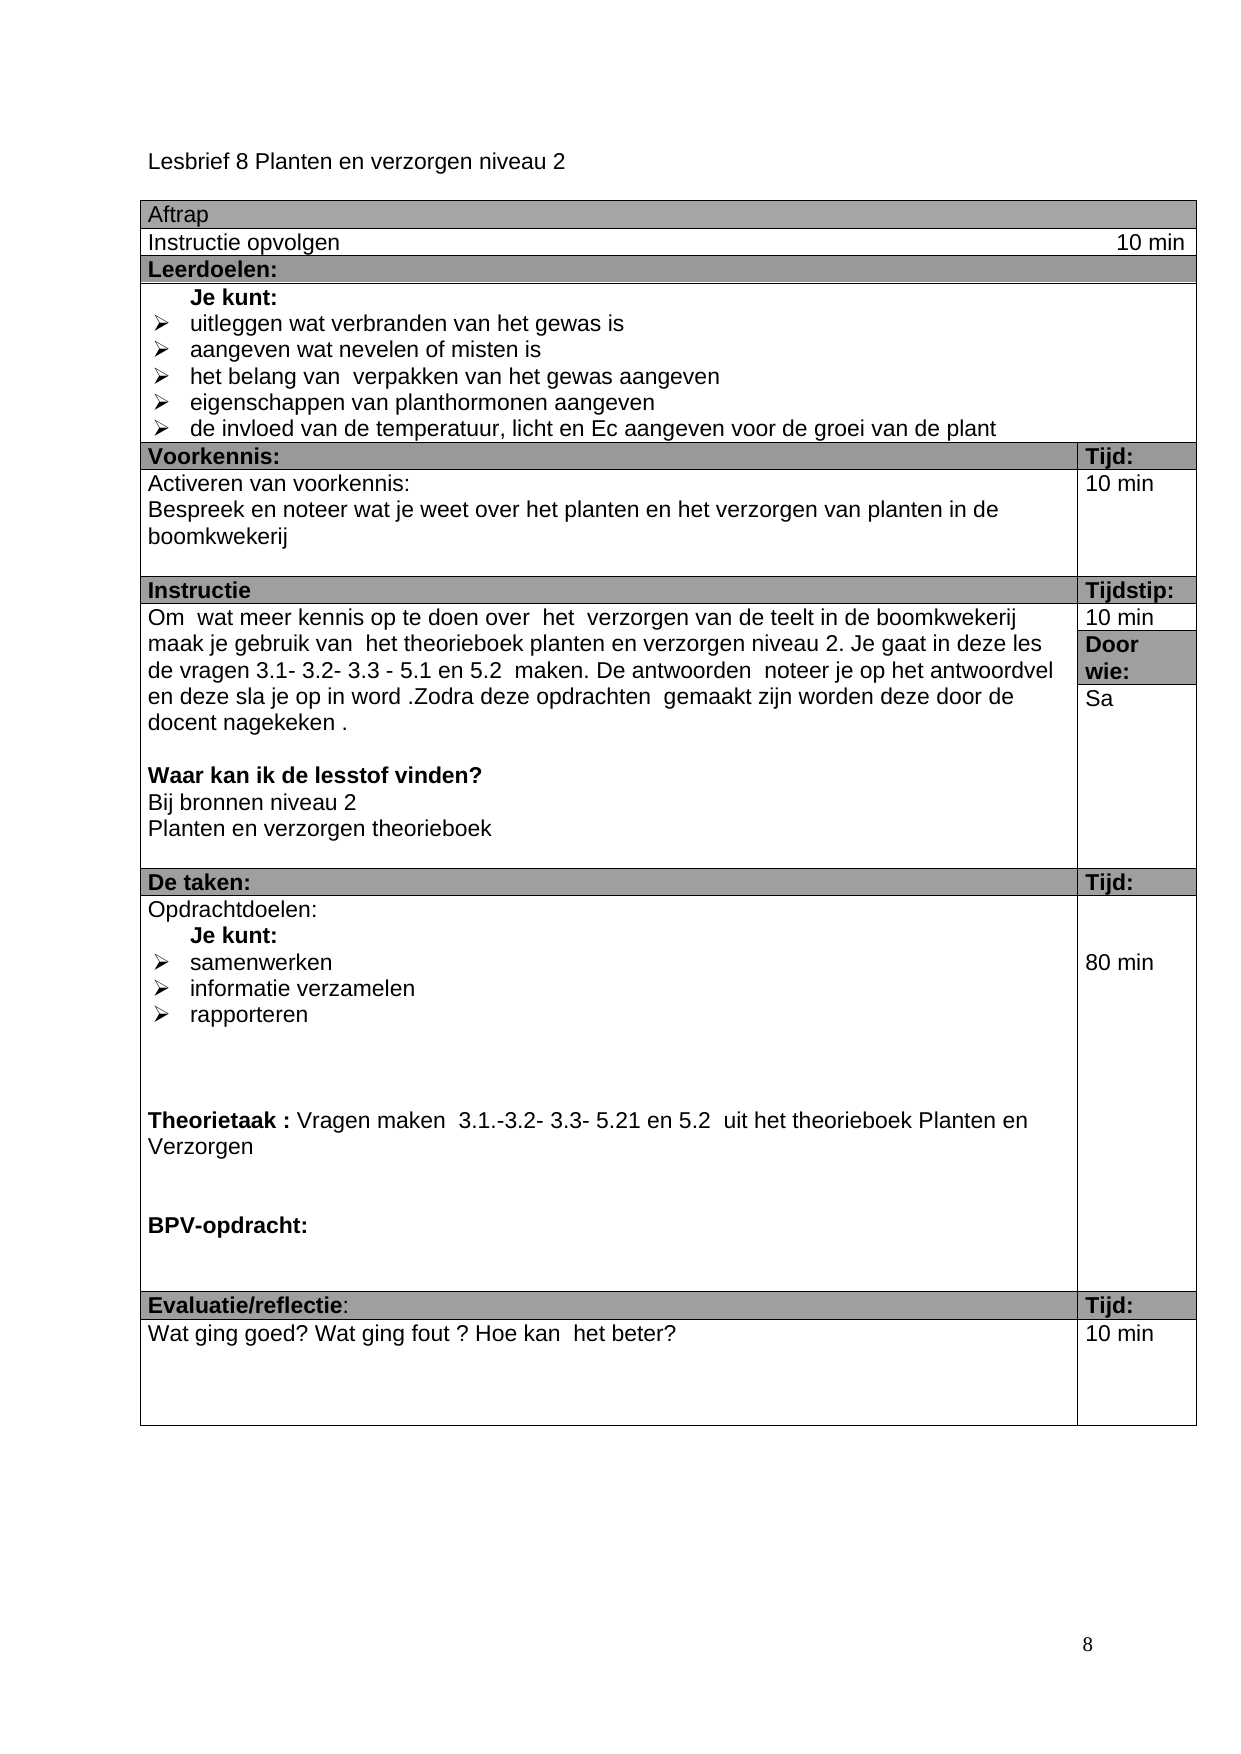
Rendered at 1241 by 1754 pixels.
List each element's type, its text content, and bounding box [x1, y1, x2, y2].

table_cell Door wie: [1078, 631, 1196, 684]
table_cell Voorkennis: [141, 443, 1077, 469]
table_cell Tijd: [1078, 443, 1196, 469]
table_cell Instructie [141, 577, 1077, 603]
table_cell 10 min [1078, 470, 1196, 576]
table_cell Tijd: [1078, 1292, 1196, 1319]
table_cell De taken: [141, 869, 1077, 895]
table_cell Wat ging goed? Wat ging fout ? Hoe kan het beter? [141, 1320, 1077, 1425]
table_cell 10 min [1078, 1320, 1196, 1425]
table_cell Evaluatie/reflectie: [141, 1292, 1077, 1319]
table_header Aftrap [141, 201, 1196, 228]
table_cell Tijdstip: [1078, 577, 1196, 603]
table_cell Sa [1078, 685, 1196, 867]
table_cell Om wat meer kennis op te doen over het verzorgen van de teelt in de boomkwekerij maak je gebruik van het theorieboek planten en verzorgen niveau 2. Je gaat in deze les de vragen 3.1- 3.2- 3.3 - 5.1 en 5.2 maken. De antwoorden noteer je op het antwoordvel en deze sla je op in word .Zodra deze opdrachten gemaakt zijn worden deze door de docent nagekeken . Waar kan ik de lesstof vinden? Bij bronnen niveau 2 Planten en verzorgen theorieboek [141, 604, 1077, 867]
table_cell Leerdoelen: [141, 256, 1196, 282]
text Lesbrief 8 Planten en verzorgen niveau 2 [148, 148, 1093, 174]
table_cell Instructie opvolgen 10 min [141, 229, 1196, 255]
table_cell Opdrachtdoelen: Je kunt: samenwerken informatie verzamelen rapporteren Theorietaak : Vragen maken 3.1.-3.2- 3.3- 5.21 en 5.2 uit het theorieboek Planten en Verzorgen BPV-opdracht: [141, 896, 1077, 1291]
table_cell 80 min [1078, 896, 1196, 1291]
table_cell Activeren van voorkennis: Bespreek en noteer wat je weet over het planten en het verzorgen van planten in de boomkwekerij [141, 470, 1077, 576]
table_cell 10 min [1078, 604, 1196, 630]
table_cell Je kunt: uitleggen wat verbranden van het gewas is aangeven wat nevelen of misten is het belang van verpakken van het gewas aangeven eigenschappen van planthormonen aangeven de invloed van de temperatuur, licht en Ec aangeven voor de groei van de plant [141, 284, 1196, 442]
table_cell Tijd: [1078, 869, 1196, 895]
